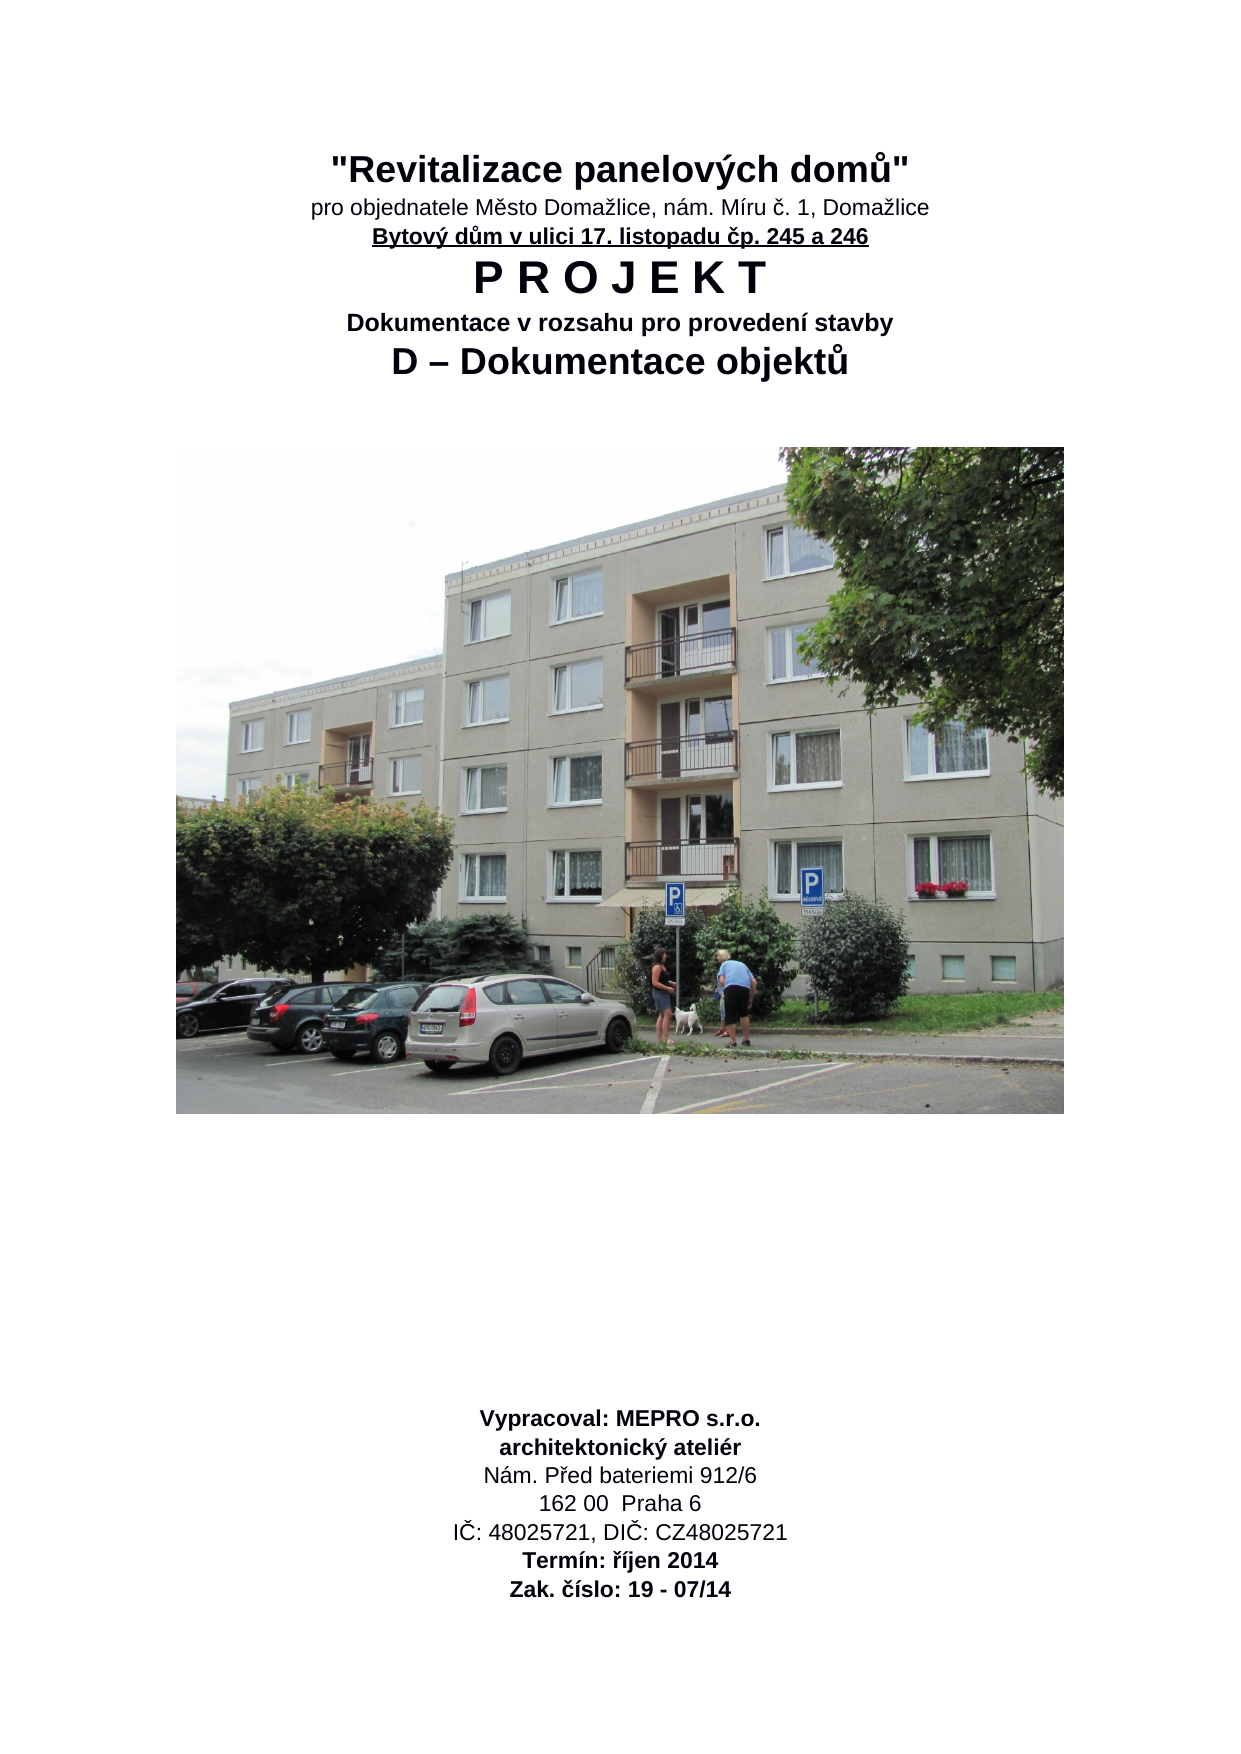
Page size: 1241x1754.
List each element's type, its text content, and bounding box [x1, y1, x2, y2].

text P R O J E K T [148, 251, 1093, 304]
text Nám. Před bateriemi 912/6 [148, 1462, 1093, 1488]
text "Revitalizace panelových domů" [148, 148, 1093, 191]
text 162 00 Praha 6 [148, 1490, 1093, 1517]
text IČ: 48025721, DIČ: CZ48025721 [148, 1519, 1093, 1545]
text Bytový dům v ulici 17. listopadu čp. 245 a 246 [148, 223, 1093, 249]
text Dokumentace v rozsahu pro provedení stavby [148, 308, 1093, 337]
text D – Dokumentace objektů [148, 339, 1093, 382]
text architektonický ateliér [148, 1433, 1093, 1460]
picture [176, 447, 1064, 1114]
text Zak. číslo: 19 - 07/14 [148, 1576, 1093, 1602]
text pro objednatele Město Domažlice, nám. Míru č. 1, Domažlice [148, 194, 1093, 221]
text Termín: říjen 2014 [148, 1547, 1093, 1574]
text Vypracoval: MEPRO s.r.o. [148, 1405, 1093, 1431]
